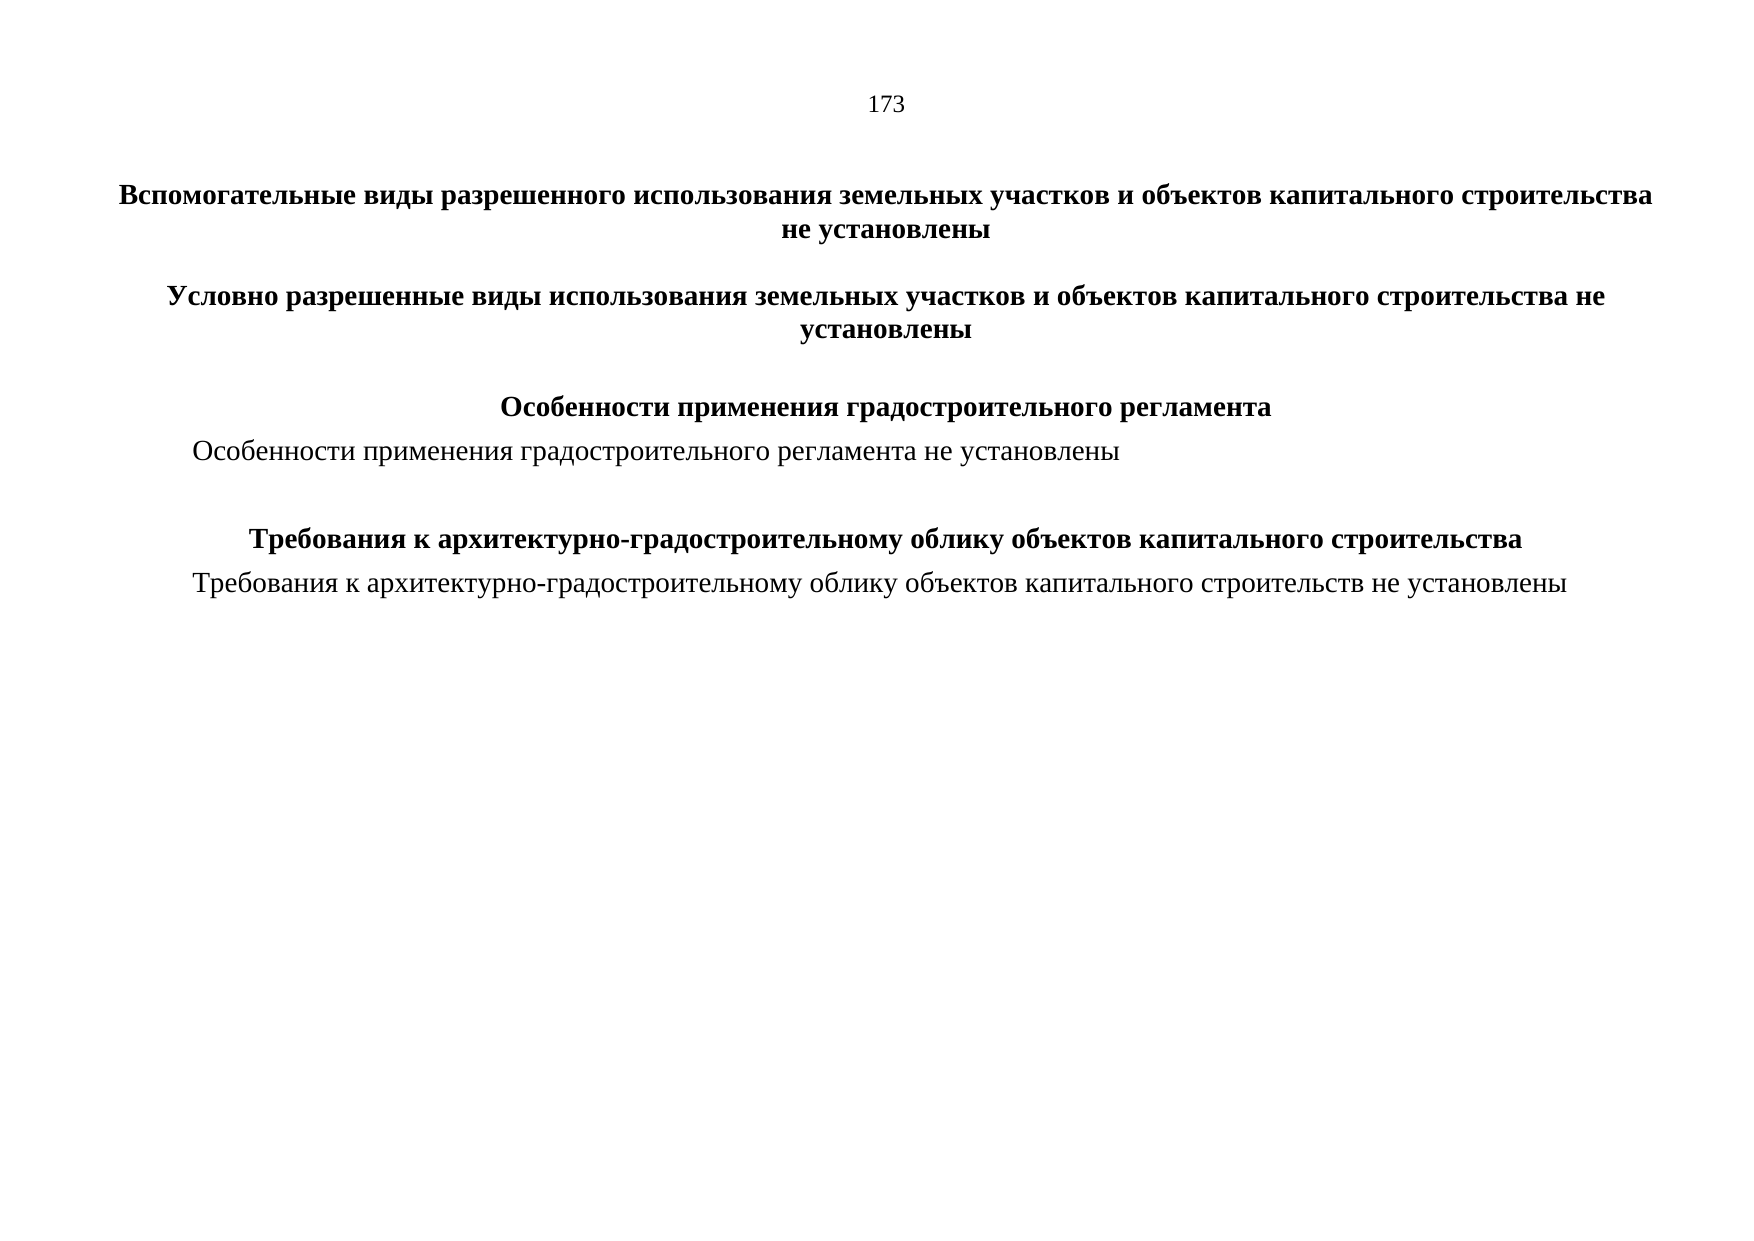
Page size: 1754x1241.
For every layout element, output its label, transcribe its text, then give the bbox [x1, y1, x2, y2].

text Требования к архитектурно-градостроительному облику объектов капитального строительств не установлены [118, 565, 1654, 598]
text Условно разрешенные виды использования земельных участков и объектов капитального строительства не установлены [118, 278, 1654, 345]
text Особенности применения градостроительного регламента [118, 389, 1654, 422]
text Особенности применения градостроительного регламента не установлены [118, 433, 1654, 466]
text Вспомогательные виды разрешенного использования земельных участков и объектов капитального строительства не установлены [118, 177, 1654, 244]
text Требования к архитектурно-градостроительному облику объектов капитального строительства [118, 521, 1654, 554]
